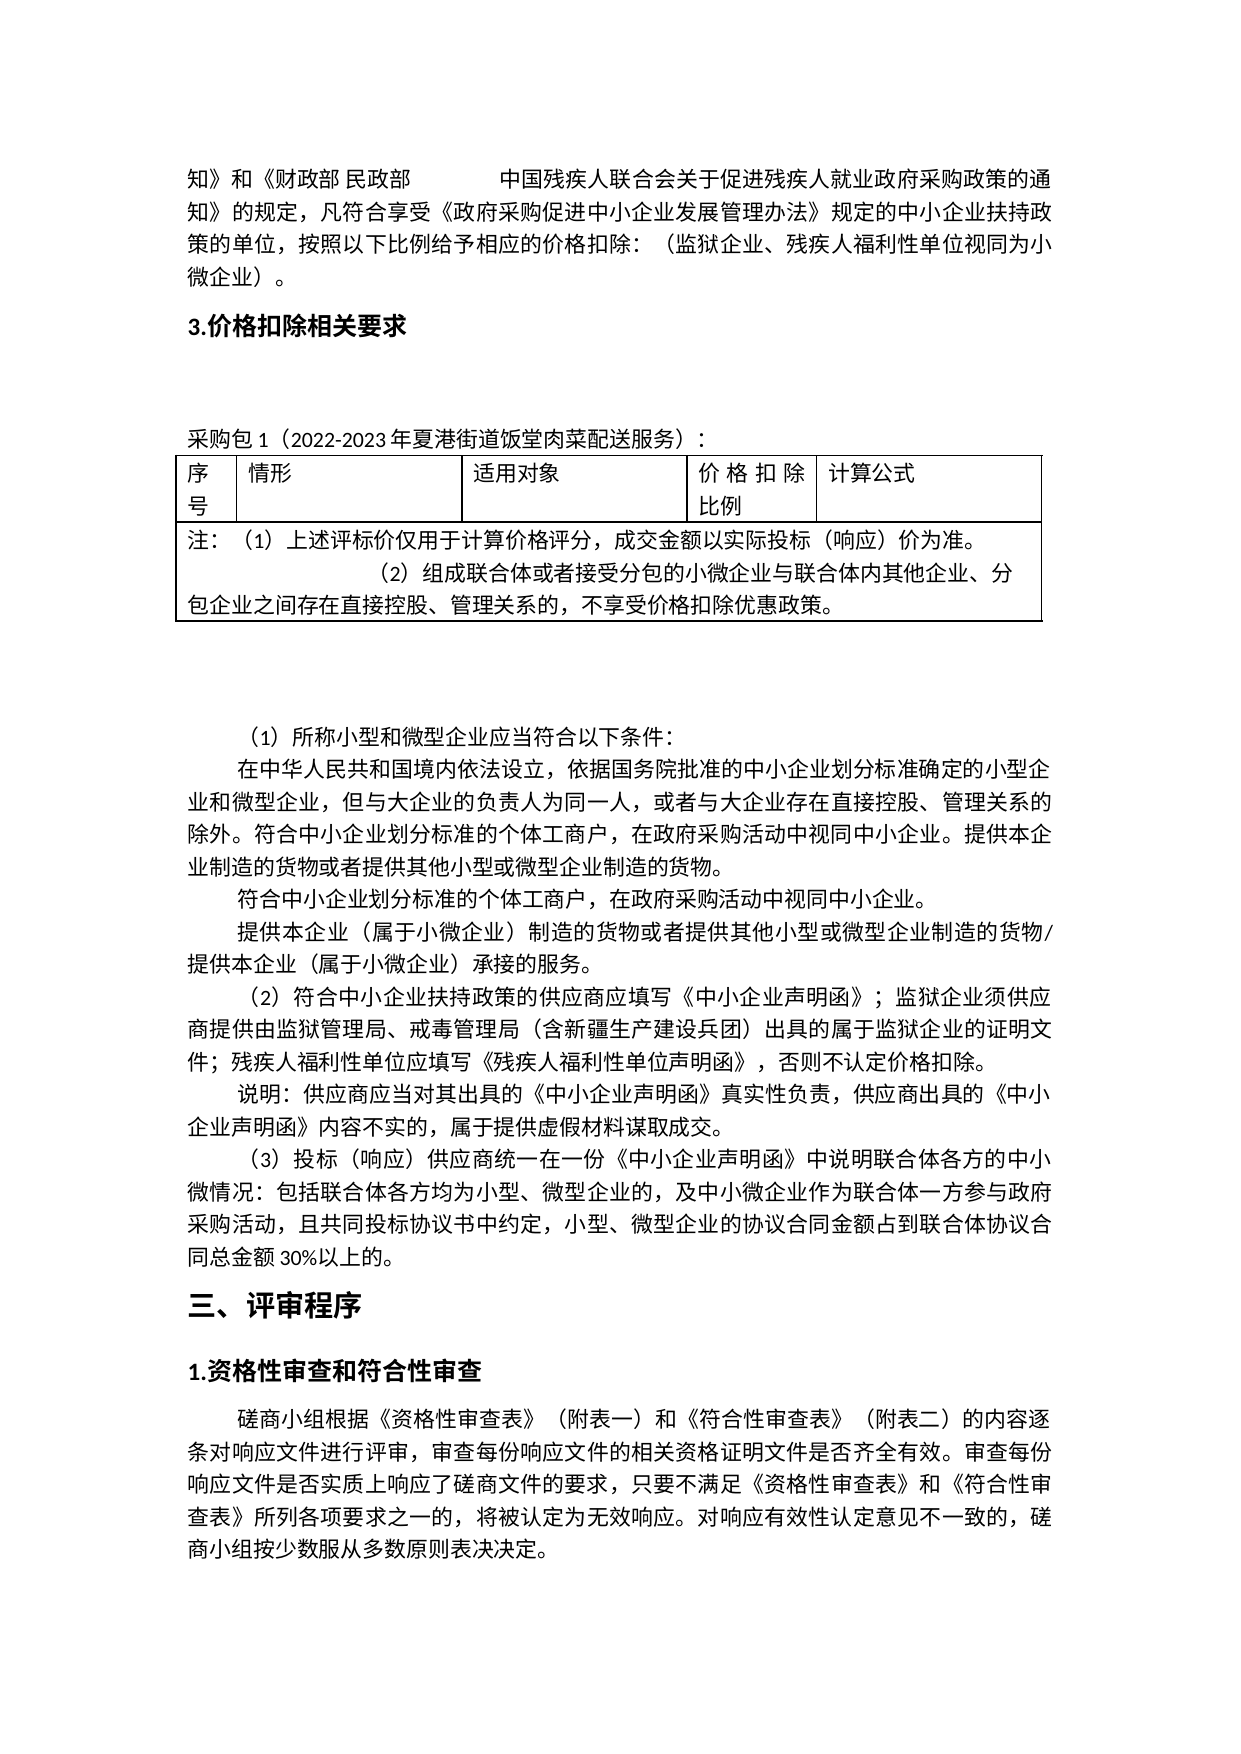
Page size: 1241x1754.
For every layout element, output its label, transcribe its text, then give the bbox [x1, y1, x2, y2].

text （2）符合中小企业扶持政策的供应商应填写《中小企业声明函》；监狱企业须供应商提供由监狱管理局、戒毒管理局（含新疆生产建设兵团）出具的属于监狱企业的证明文件；残疾人福利性单位应填写《残疾人福利性单位声明函》，否则不认定价格扣除。 [187, 979, 1053, 1077]
table_header 适用对象 [463, 456, 686, 521]
table_header 序号 [177, 456, 236, 521]
text 3.价格扣除相关要求 [187, 292, 1053, 357]
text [187, 162, 1053, 292]
text 符合中小企业划分标准的个体工商户，在政府采购活动中视同中小企业。 [187, 882, 1053, 914]
text 1.资格性审查和符合性审查 [187, 1337, 1053, 1402]
table_header 价格扣除比例 [688, 456, 816, 521]
table_header 情形 [237, 456, 461, 521]
text （3）投标（响应）供应商统一在一份《中小企业声明函》中说明联合体各方的中小微情况：包括联合体各方均为小型、微型企业的，及中小微企业作为联合体一方参与政府采购活动，且共同投标协议书中约定，小型、微型企业的协议合同金额占到联合体协议合同总金额30%以上的。 [187, 1142, 1053, 1272]
text 在中华人民共和国境内依法设立，依据国务院批准的中小企业划分标准确定的小型企业和微型企业，但与大企业的负责人为同一人，或者与大企业存在直接控股、管理关系的除外。符合中小企业划分标准的个体工商户，在政府采购活动中视同中小企业。提供本企业制造的货物或者提供其他小型或微型企业制造的货物。 [187, 752, 1053, 882]
text （1）所称小型和微型企业应当符合以下条件： [187, 719, 1053, 752]
text 三、评审程序 [187, 1272, 1053, 1337]
text 说明：供应商应当对其出具的《中小企业声明函》真实性负责，供应商出具的《中小企业声明函》内容不实的，属于提供虚假材料谋取成交。 [187, 1077, 1053, 1142]
table_header 计算公式 [817, 456, 1041, 521]
table_cell 注：（1）上述评标价仅用于计算价格评分，成交金额以实际投标（响应）价为准。 （2）组成联合体或者接受分包的小微企业与联合体内其他企业、分包企业之间存在直接控股、管理关系的，不享受价格扣除优惠政策。 [177, 523, 1041, 620]
text 磋商小组根据《资格性审查表》（附表一）和《符合性审查表》（附表二）的内容逐条对响应文件进行评审，审查每份响应文件的相关资格证明文件是否齐全有效。审查每份响应文件是否实质上响应了磋商文件的要求，只要不满足《资格性审查表》和《符合性审查表》所列各项要求之一的，将被认定为无效响应。对响应有效性认定意见不一致的，磋商小组按少数服从多数原则表决决定。 [187, 1402, 1053, 1564]
text 提供本企业（属于小微企业）制造的货物或者提供其他小型或微型企业制造的货物/提供本企业（属于小微企业）承接的服务。 [187, 914, 1053, 979]
text 采购包1（2022-2023年夏港街道饭堂肉菜配送服务）： [187, 422, 1053, 454]
